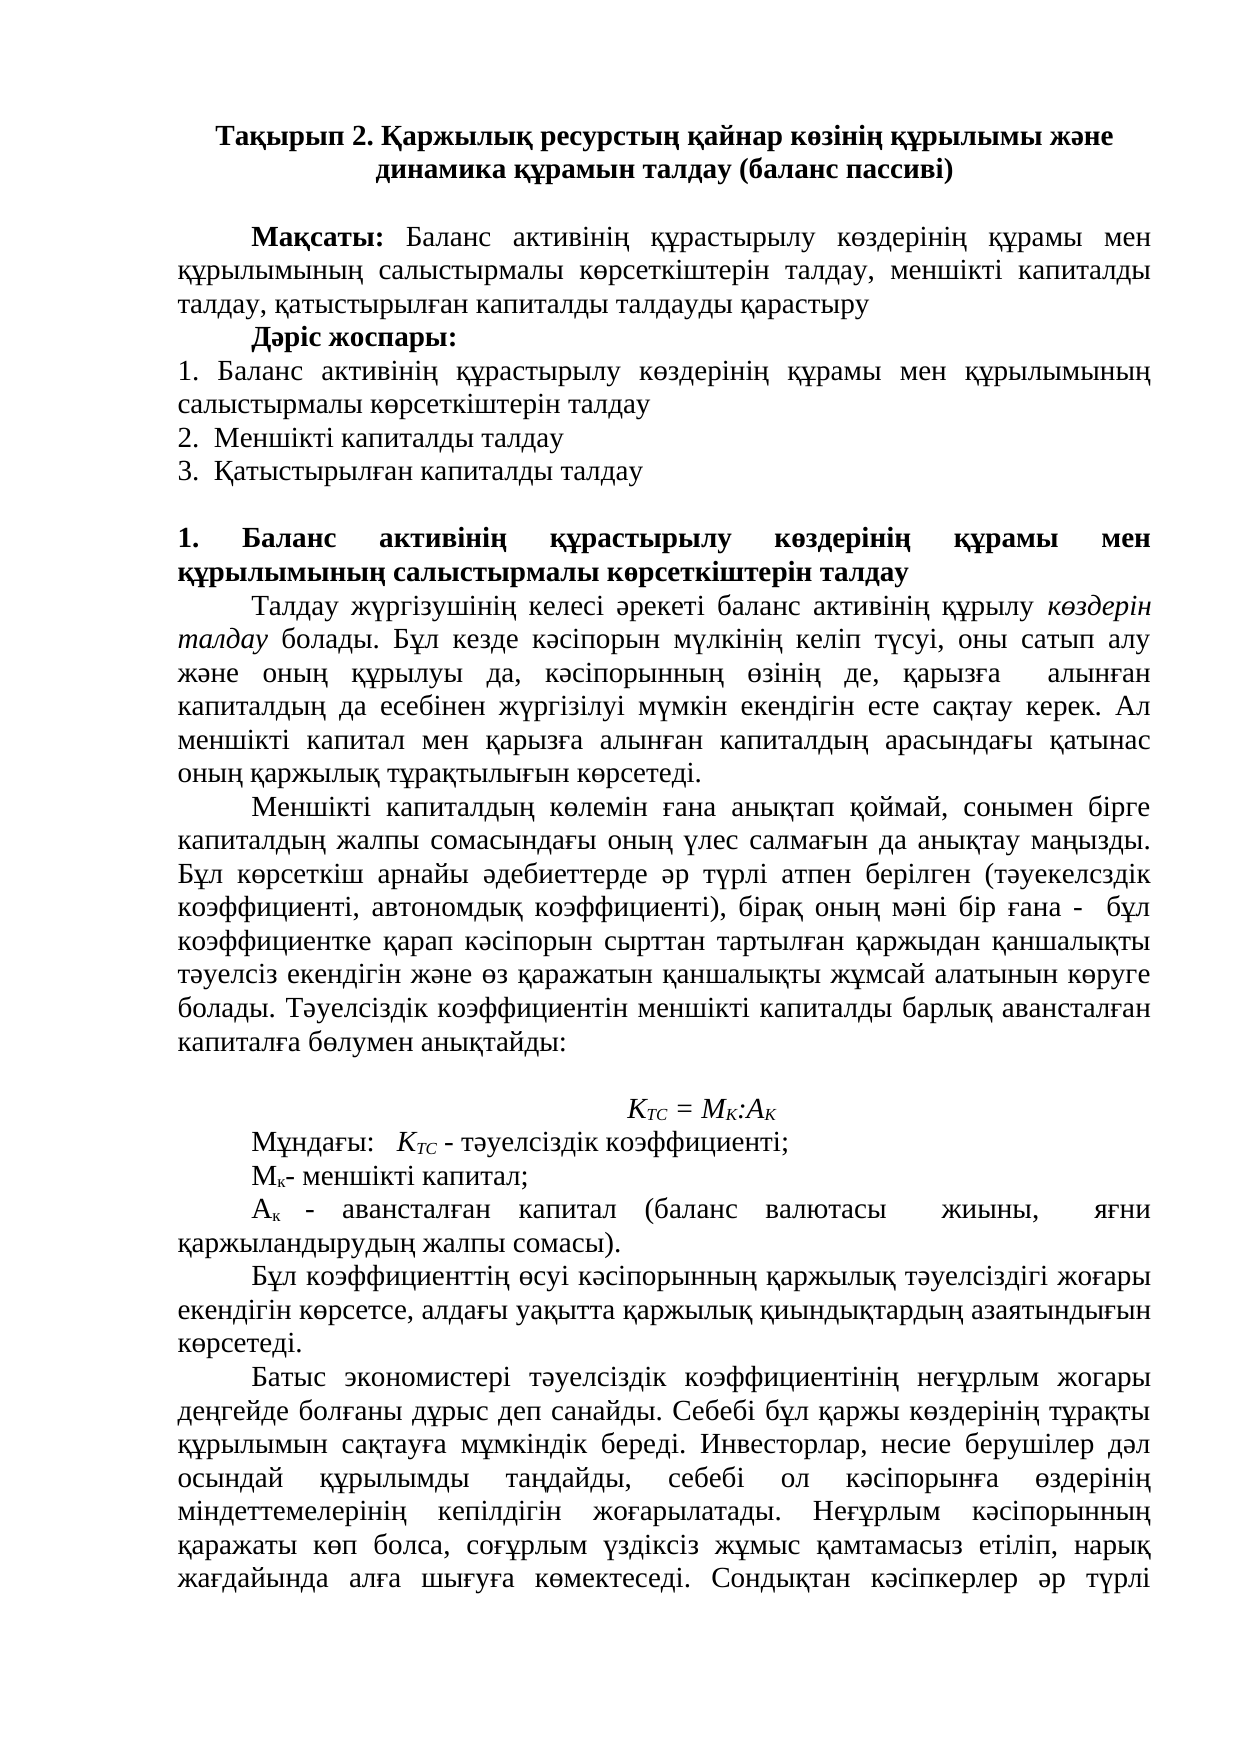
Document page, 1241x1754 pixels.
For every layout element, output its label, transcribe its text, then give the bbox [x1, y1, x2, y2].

text Мұндағы: КТС - тәуелсіздік коэффициенті; [177, 1124, 1152, 1158]
text Тақырып 2. Қаржылық ресурстың қайнар көзінің құрылымы және динамика құрамын талдау (баланс пассиві) [177, 118, 1152, 185]
text Дәріс жоспары: [177, 319, 1152, 353]
text Бұл коэффициенттің өсуі кәсіпорынның қаржылық тәуелсіздігі жоғары екендігін көрсетсе, алдағы уақытта қаржылық қиындықтардың азаятындығын көрсетеді. [177, 1258, 1152, 1359]
text Талдау жүргізушінің келесі әрекеті баланс активінің құрылу көздерін талдау болады. Бұл кезде кәсіпорын мүлкінің келіп түсуі, оны сатып алу және оның құрылуы да, кәсіпорынның өзінің де, қарызға алынған капиталдың да есебінен жүргізілуі мүмкін екендігін есте сақтау керек. Ал меншікті капитал мен қарызға алынған капиталдың арасындағы қатынас оның қаржылық тұрақтылығын көрсетеді. [177, 588, 1152, 789]
text 1. Баланс активінің құрастырылу көздерінің құрамы мен құрылымының салыстырмалы көрсеткіштерін талдау [177, 353, 1152, 420]
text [177, 1359, 1152, 1594]
text Меншікті капиталдың көлемін ғана анықтап қоймай, сонымен бірге капиталдың жалпы сомасындағы оның үлес салмағын да анықтау маңызды. Бұл көрсеткіш арнайы әдебиеттерде әр түрлі атпен берілген (тәуекелсздік коэффициенті, автономдық коэффициенті), бірақ оның мәні бір ғана - бұл коэффициентке қарап кәсіпорын сырттан тартылған қаржыдан қаншалықты тәуелсіз екендігін және өз қаражатын қаншалықты жұмсай алатынын көруге болады. Тәуелсіздік коэффициентін меншікті капиталды барлық авансталған капиталға бөлумен анықтайды: [177, 789, 1152, 1057]
text 2. Меншікті капиталды талдау [177, 420, 1152, 453]
text Ак - авансталған капитал (баланс валютасы жиыны, яғни қаржыландырудың жалпы сомасы). [177, 1191, 1152, 1258]
text Мк- меншікті капитал; [177, 1158, 1152, 1191]
text 1. Баланс активінің құрастырылу көздерінің құрамы мен құрылымының салыстырмалы көрсеткіштерін талдау [177, 521, 1152, 588]
text Мақсаты: Баланс активінің құрастырылу көздерінің құрамы мен құрылымының салыстырмалы көрсеткіштерін талдау, меншікті капиталды талдау, қатыстырылған капиталды талдауды қарастыру [177, 219, 1152, 319]
text КТС = МК:АК [177, 1091, 1152, 1124]
text 3. Қатыстырылған капиталды талдау [177, 453, 1152, 487]
